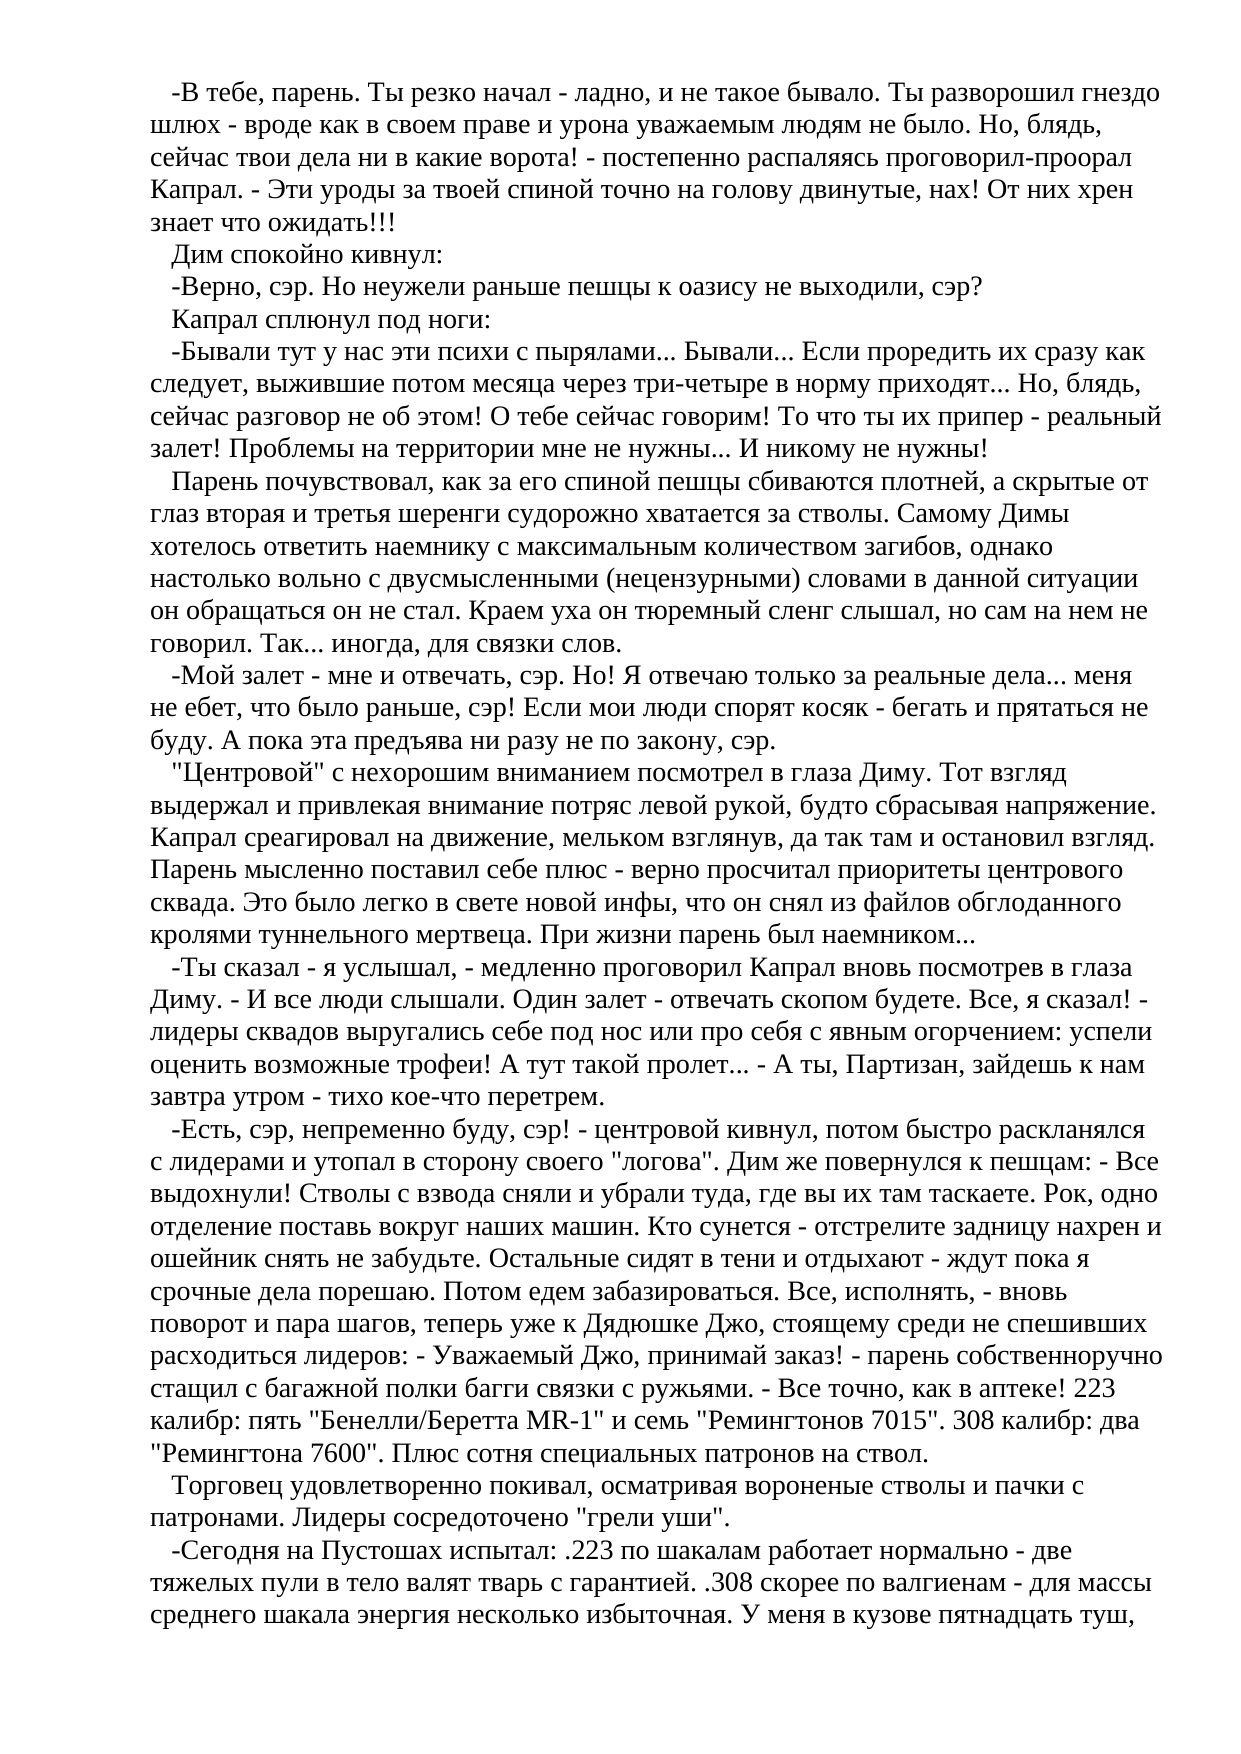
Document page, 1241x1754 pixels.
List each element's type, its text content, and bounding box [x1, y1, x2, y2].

text -Верно, сэр. Но неужели раньше пешцы к оазису не выходили, сэр? [150, 269, 1165, 302]
text -Ты сказал - я услышал, - медленно проговорил Капрал вновь посмотрев в глаза Диму. - И все люди слышали. Один залет - отвечать скопом будете. Все, я сказал! - лидеры сквадов выругались себе под нос или про себя с явным огорчением: успели оценить возможные трофеи! А тут такой пролет... - А ты, Партизан, зайдешь к нам завтра утром - тихо кое-что перетрем. [150, 950, 1165, 1112]
text -Есть, сэр, непременно буду, сэр! - центровой кивнул, потом быстро раскланялся с лидерами и утопал в сторону своего "логова". Дим же повернулся к пешцам: - Все выдохнули! Стволы с взвода сняли и убрали туда, где вы их там таскаете. Рок, одно отделение поставь вокруг наших машин. Кто сунется - отстрелите задницу нахрен и ошейник снять не забудьте. Остальные сидят в тени и отдыхают - ждут пока я срочные дела порешаю. Потом едем забазироваться. Все, исполнять, - вновь поворот и пара шагов, теперь уже к Дядюшке Джо, стоящему среди не спешивших расходиться лидеров: - Уважаемый Джо, принимай заказ! - парень собственноручно стащил с багажной полки багги связки с ружьями. - Все точно, как в аптеке! 223 калибр: пять "Бенелли/Беретта MR-1" и семь "Ремингтонов 7015". 308 калибр: два "Ремингтона 7600". Плюс сотня специальных патронов на ствол. [150, 1112, 1165, 1468]
text -В тебе, парень. Ты резко начал - ладно, и не такое бывало. Ты разворошил гнездо шлюх - вроде как в своем праве и урона уважаемым людям не было. Но, блядь, сейчас твои дела ни в какие ворота! - постепенно распаляясь проговорил-проорал Капрал. - Эти уроды за твоей спиной точно на голову двинутые, нах! От них хрен знает что ожидать!!! [150, 75, 1165, 237]
text -Мой залет - мне и отвечать, сэр. Но! Я отвечаю только за реальные дела... меня не ебет, что было раньше, сэр! Если мои люди спорят косяк - бегать и прятаться не буду. А пока эта предъява ни разу не по закону, сэр. [150, 658, 1165, 755]
text Капрал сплюнул под ноги: [150, 302, 1165, 334]
text -Бывали тут у нас эти психи с пырялами... Бывали... Если проредить их сразу как следует, выжившие потом месяца через три-четыре в норму приходят... Но, блядь, сейчас разговор не об этом! О тебе сейчас говорим! То что ты их припер - реальный залет! Проблемы на территории мне не нужны... И никому не нужны! [150, 334, 1165, 464]
text Парень почувствовал, как за его спиной пешцы сбиваются плотней, а скрытые от глаз вторая и третья шеренги судорожно хватается за стволы. Самому Димы хотелось ответить наемнику с максимальным количеством загибов, однако настолько вольно с двусмысленными (нецензурными) словами в данной ситуации он обращаться он не стал. Краем уха он тюремный сленг слышал, но сам на нем не говорил. Так... иногда, для связки слов. [150, 464, 1165, 658]
text Торговец удовлетворенно покивал, осматривая вороненые стволы и пачки с патронами. Лидеры сосредоточено "грели уши". [150, 1468, 1165, 1533]
text "Центровой" с нехорошим вниманием посмотрел в глаза Диму. Тот взгляд выдержал и привлекая внимание потряс левой рукой, будто сбрасывая напряжение. Капрал среагировал на движение, мельком взглянув, да так там и остановил взгляд. Парень мысленно поставил себе плюс - верно просчитал приоритеты центрового сквада. Это было легко в свете новой инфы, что он снял из файлов обглоданного кролями туннельного мертвеца. При жизни парень был наемником... [150, 755, 1165, 950]
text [150, 1533, 1165, 1630]
text Дим спокойно кивнул: [150, 237, 1165, 269]
